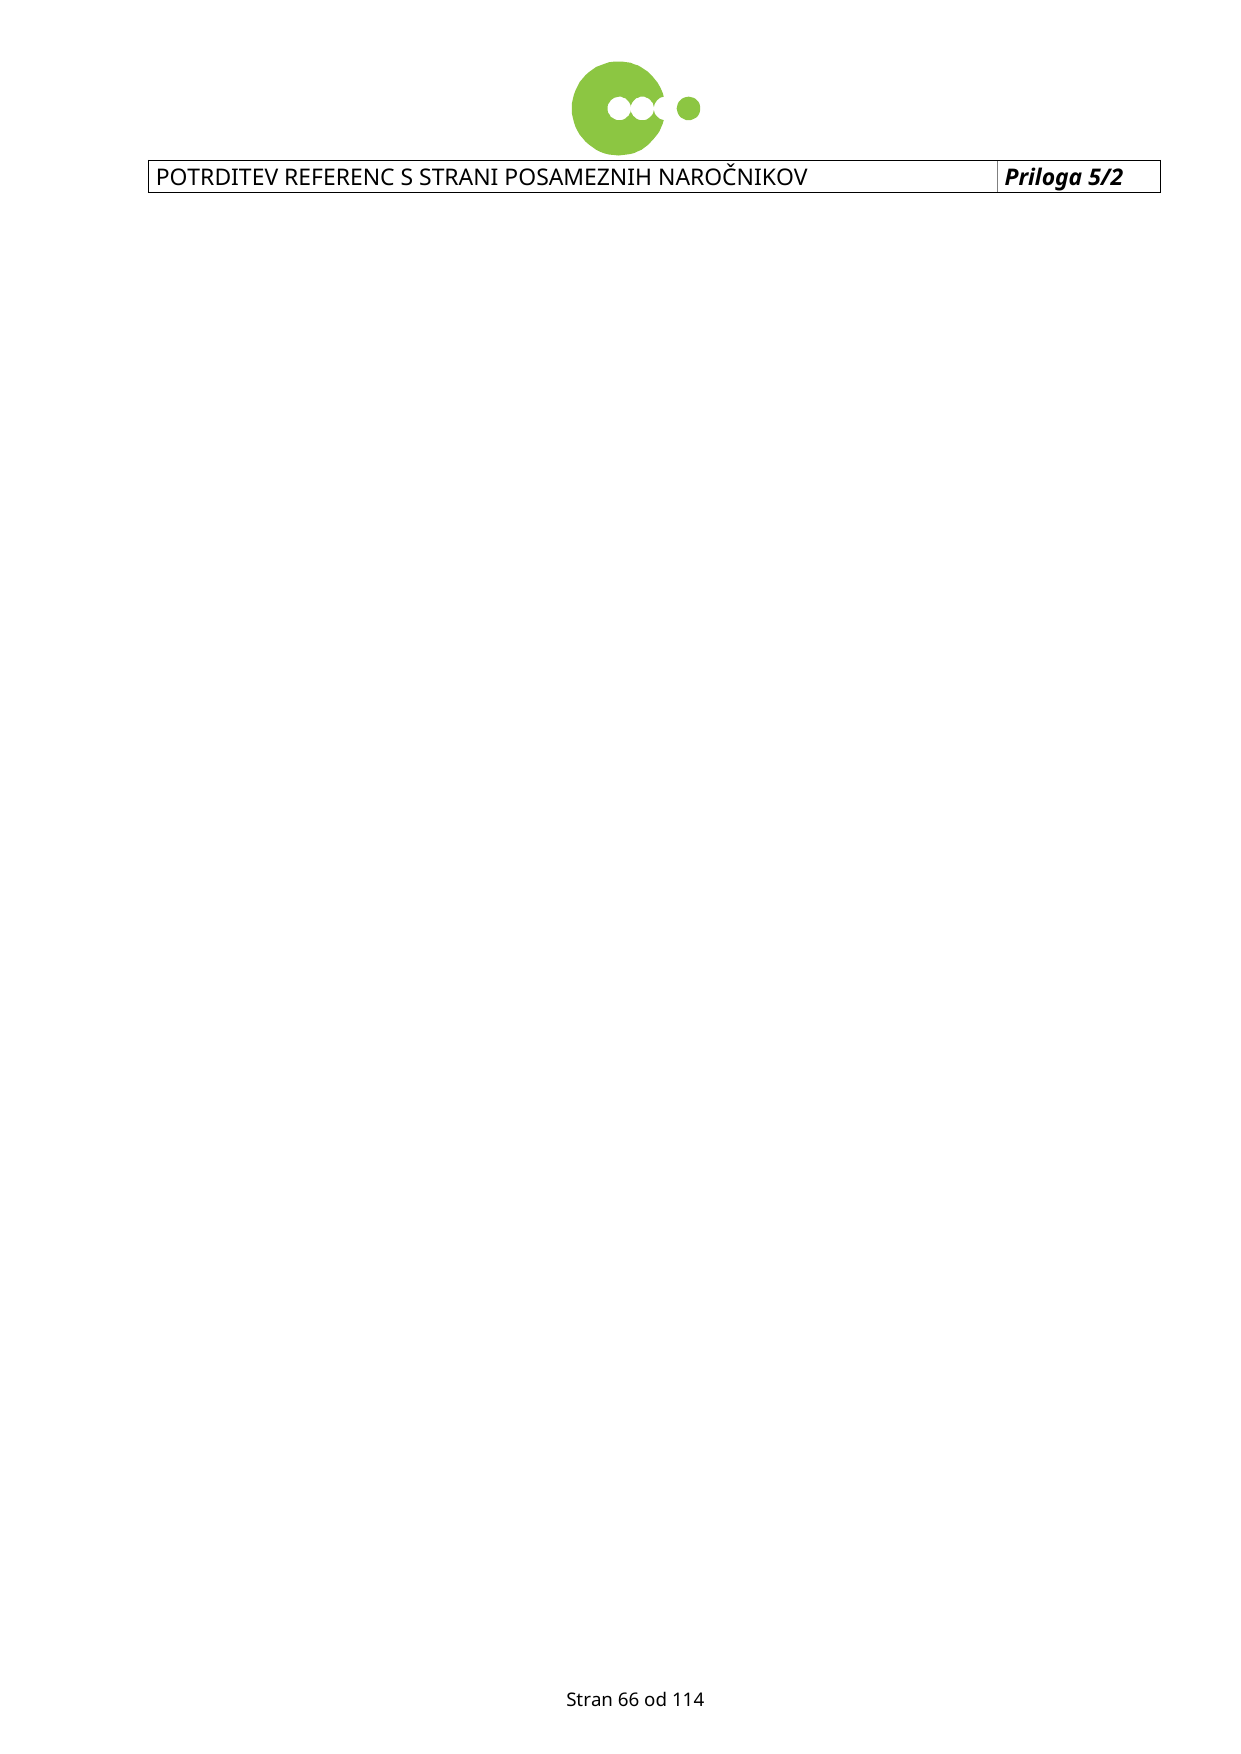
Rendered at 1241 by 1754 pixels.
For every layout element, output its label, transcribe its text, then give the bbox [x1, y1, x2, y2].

table_header Priloga 5/2 [998, 161, 1160, 192]
table_header POTRDITEV REFERENC S STRANI POSAMEZNIH NAROČNIKOV [149, 161, 997, 192]
